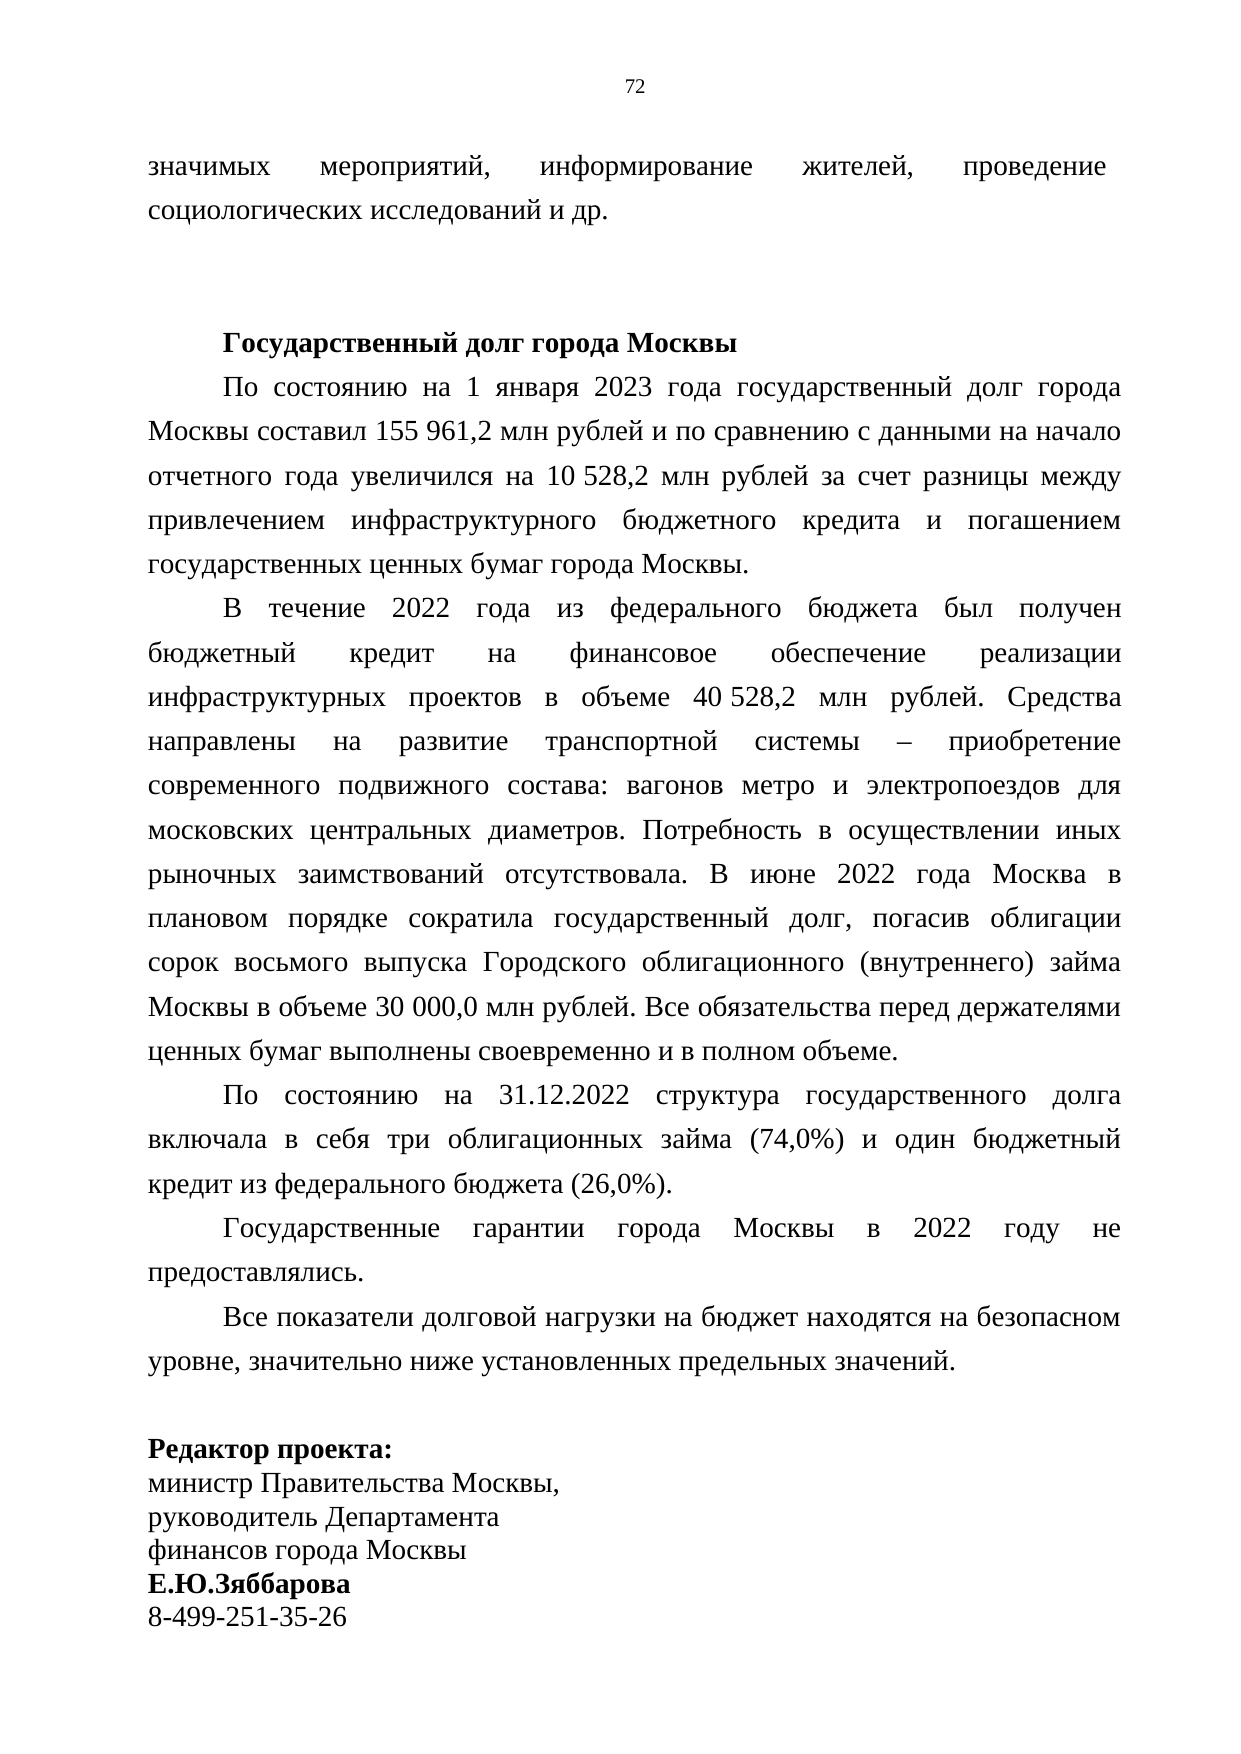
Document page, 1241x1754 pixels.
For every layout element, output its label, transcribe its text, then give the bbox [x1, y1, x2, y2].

text 8-499-251-35-261 [148, 1599, 1122, 1633]
text Редактор проекта: [148, 1432, 1122, 1465]
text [148, 148, 1107, 226]
text По состоянию на 1 января 2023 года государственный долг города Москвы составил 155 961,2 млн рублей и по сравнению с данными на начало отчетного года увеличился на 10 528,2 млн рублей за счет разницы между привлечением инфраструктурного бюджетного кредита и погашением государственных ценных бумаг города Москвы. [148, 369, 1122, 580]
text Государственный долг города Москвы [148, 325, 1122, 358]
text Все показатели долговой нагрузки на бюджет находятся на безопасном уровне, значительно ниже установленных предельных значений. [148, 1299, 1122, 1377]
text финансов города Москвы [148, 1532, 1122, 1566]
text министр Правительства Москвы, [148, 1465, 1122, 1499]
text По состоянию на 31.12.2022 структура государственного долга включала в себя три облигационных займа (74,0%) и один бюджетный кредит из федерального бюджета (26,0%). [148, 1077, 1122, 1199]
text руководитель Департамента [148, 1499, 1122, 1532]
text В течение 2022 года из федерального бюджета был получен бюджетный кредит на финансовое обеспечение реализации инфраструктурных проектов в объеме 40 528,2 млн рублей. Средства направлены на развитие транспортной системы – приобретение современного подвижного состава: вагонов метро и электропоездов для московских центральных диаметров. Потребность в осуществлении иных рыночных заимствований отсутствовала. В июне 2022 года Москва в плановом порядке сократила государственный долг, погасив облигации сорок восьмого выпуска Городского облигационного (внутреннего) займа Москвы в объеме 30 000,0 млн рублей. Все обязательства перед держателями ценных бумаг выполнены своевременно и в полном объеме. [148, 590, 1122, 1067]
text Е.Ю.Зяббарова [148, 1566, 1122, 1599]
text Государственные гарантии города Москвы в 2022 году не предоставлялись. [148, 1210, 1122, 1288]
